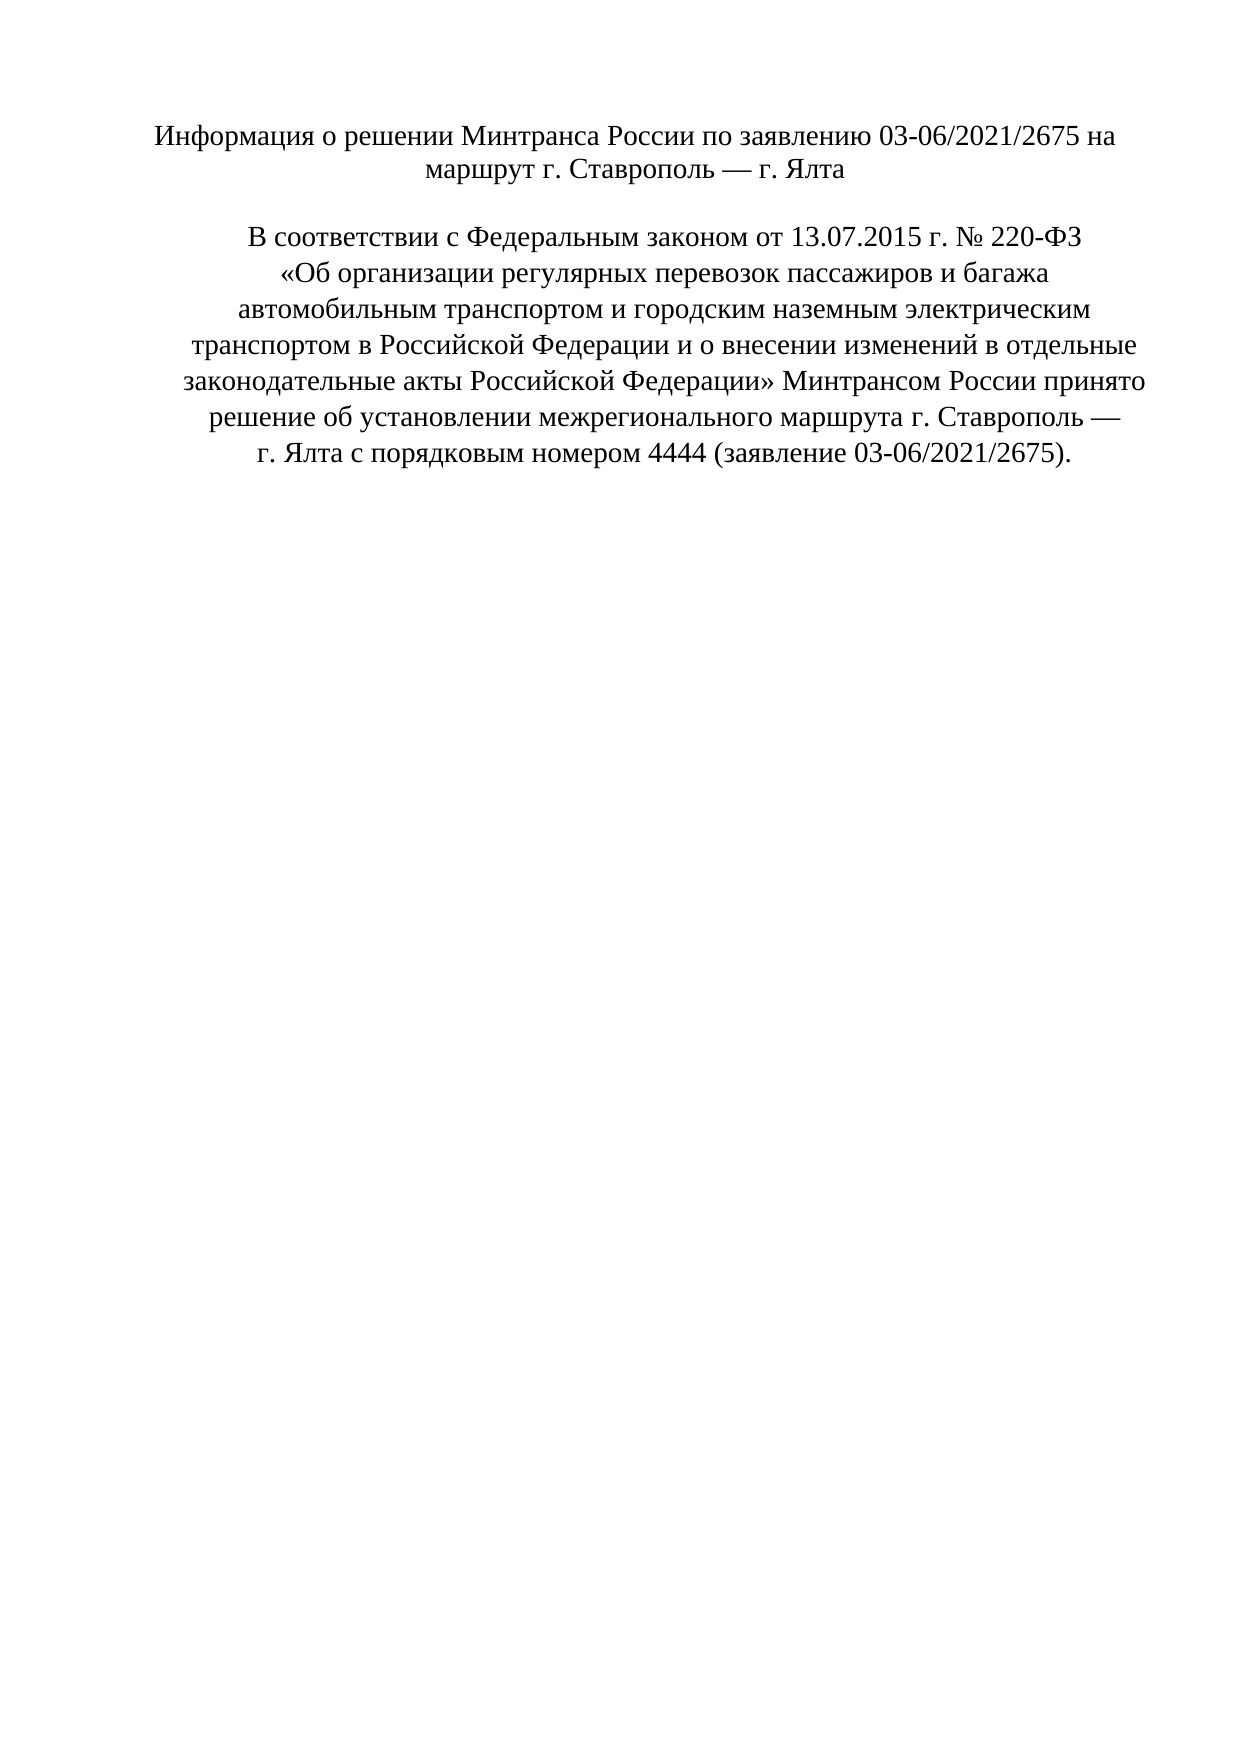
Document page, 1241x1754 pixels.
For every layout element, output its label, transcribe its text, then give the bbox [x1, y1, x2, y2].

text Информация о решении Минтранса России по заявлению 03-06/2021/2675 на маршрут г. Ставрополь — г. Ялта [118, 118, 1152, 185]
text В соответствии с Федеральным законом от 13.07.2015 г. № 220-ФЗ «Об организации регулярных перевозок пассажиров и багажа автомобильным транспортом и городским наземным электрическим транспортом в Российской Федерации и о внесении изменений в отдельные законодательные акты Российской Федерации» Минтрансом России принято решение об установлении межрегионального маршрута г. Ставрополь — г. Ялта с порядковым номером 4444 (заявление 03-06/2021/2675). [177, 219, 1152, 469]
